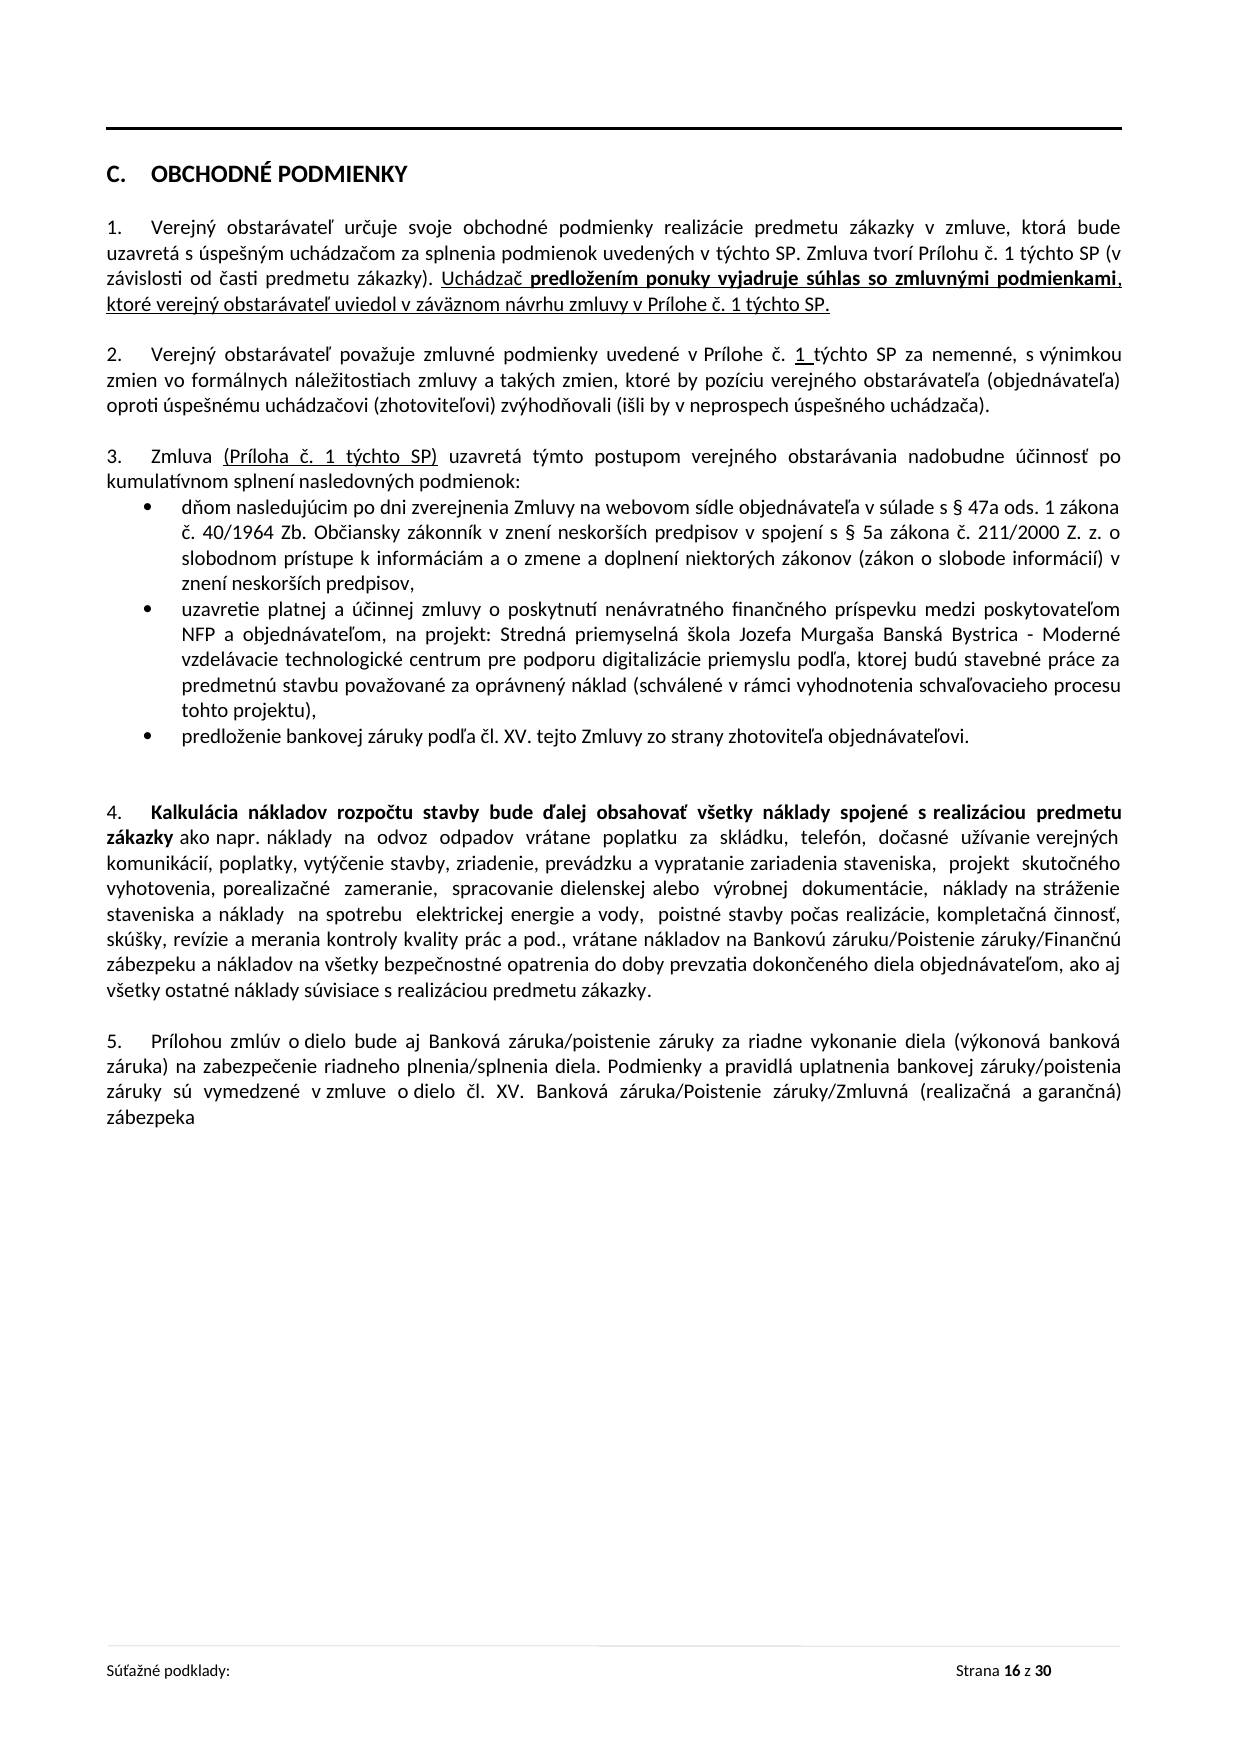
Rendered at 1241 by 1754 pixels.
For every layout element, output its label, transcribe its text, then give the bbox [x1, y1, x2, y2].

list Prílohou zmlúv o dielo bude aj Banková záruka/poistenie záruky za riadne vykonanie diela (výkonová banková záruka) na zabezpečenie riadneho plnenia/splnenia diela. Podmienky a pravidlá uplatnenia bankovej záruky/poistenia záruky sú vymedzené v zmluve o dielo čl. XV. Banková záruka/Poistenie záruky/Zmluvná (realizačná a garančná) zábezpeka [106, 1028, 1122, 1129]
list dňom nasledujúcim po dni zverejnenia Zmluvy na webovom sídle objednávateľa v súlade s § 47a ods. 1 zákona č. 40/1964 Zb. Občiansky zákonník v znení neskorších predpisov v spojení s § 5a zákona č. 211/2000 Z. z. o slobodnom prístupe k informáciám a o zmene a doplnení niektorých zákonov (zákon o slobode informácií) v znení neskorších predpisov, [144, 494, 1122, 596]
list Verejný obstarávateľ považuje zmluvné podmienky uvedené v Prílohe č. 1 týchto SP za nemenné, s výnimkou zmien vo formálnych náležitostiach zmluvy a takých zmien, ktoré by pozíciu verejného obstarávateľa (objednávateľa) oproti úspešnému uchádzačovi (zhotoviteľovi) zvýhodňovali (išli by v neprospech úspešného uchádzača). [106, 342, 1122, 418]
list Zmluva (Príloha č. 1 týchto SP) uzavretá týmto postupom verejného obstarávania nadobudne účinnosť po kumulatívnom splnení nasledovných podmienok: [106, 443, 1122, 494]
list Kalkulácia nákladov rozpočtu stavby bude ďalej obsahovať všetky náklady spojené s realizáciou predmetu zákazky ako napr. náklady na odvoz odpadov vrátane poplatku za skládku, telefón, dočasné užívanie verejných komunikácií, poplatky, vytýčenie stavby, zriadenie, prevádzku a vypratanie zariadenia staveniska, projekt skutočného vyhotovenia, porealizačné zameranie, spracovanie dielenskej alebo výrobnej dokumentácie, náklady na stráženie staveniska a náklady na spotrebu elektrickej energie a vody, poistné stavby počas realizácie, kompletačná činnosť, skúšky, revízie a merania kontroly kvality prác a pod., vrátane nákladov na Bankovú záruku/Poistenie záruky/Finančnú zábezpeku a nákladov na všetky bezpečnostné opatrenia do doby prevzatia dokončeného diela objednávateľom, ako aj všetky ostatné náklady súvisiace s realizáciou predmetu zákazky. [106, 799, 1122, 1002]
list uzavretie platnej a účinnej zmluvy o poskytnutí nenávratného finančného príspevku medzi poskytovateľom NFP a objednávateľom, na projekt: Stredná priemyselná škola Jozefa Murgaša Banská Bystrica - Moderné vzdelávacie technologické centrum pre podporu digitalizácie priemyslu podľa, ktorej budú stavebné práce za predmetnú stavbu považované za oprávnený náklad (schválené v rámci vyhodnotenia schvaľovacieho procesu tohto projektu), [144, 596, 1122, 723]
text C. OBCHODNÉ PODMIENKY [106, 159, 1122, 189]
list predloženie bankovej záruky podľa čl. XV. tejto Zmluvy zo strany zhotoviteľa objednávateľovi. [144, 723, 1122, 748]
list Verejný obstarávateľ určuje svoje obchodné podmienky realizácie predmetu zákazky v zmluve, ktorá bude uzavretá s úspešným uchádzačom za splnenia podmienok uvedených v týchto SP. Zmluva tvorí Prílohu č. 1 týchto SP (v závislosti od časti predmetu zákazky). Uchádzač predložením ponuky vyjadruje súhlas so zmluvnými podmienkami, ktoré verejný obstarávateľ uviedol v záväznom návrhu zmluvy v Prílohe č. 1 týchto SP. [106, 214, 1122, 316]
